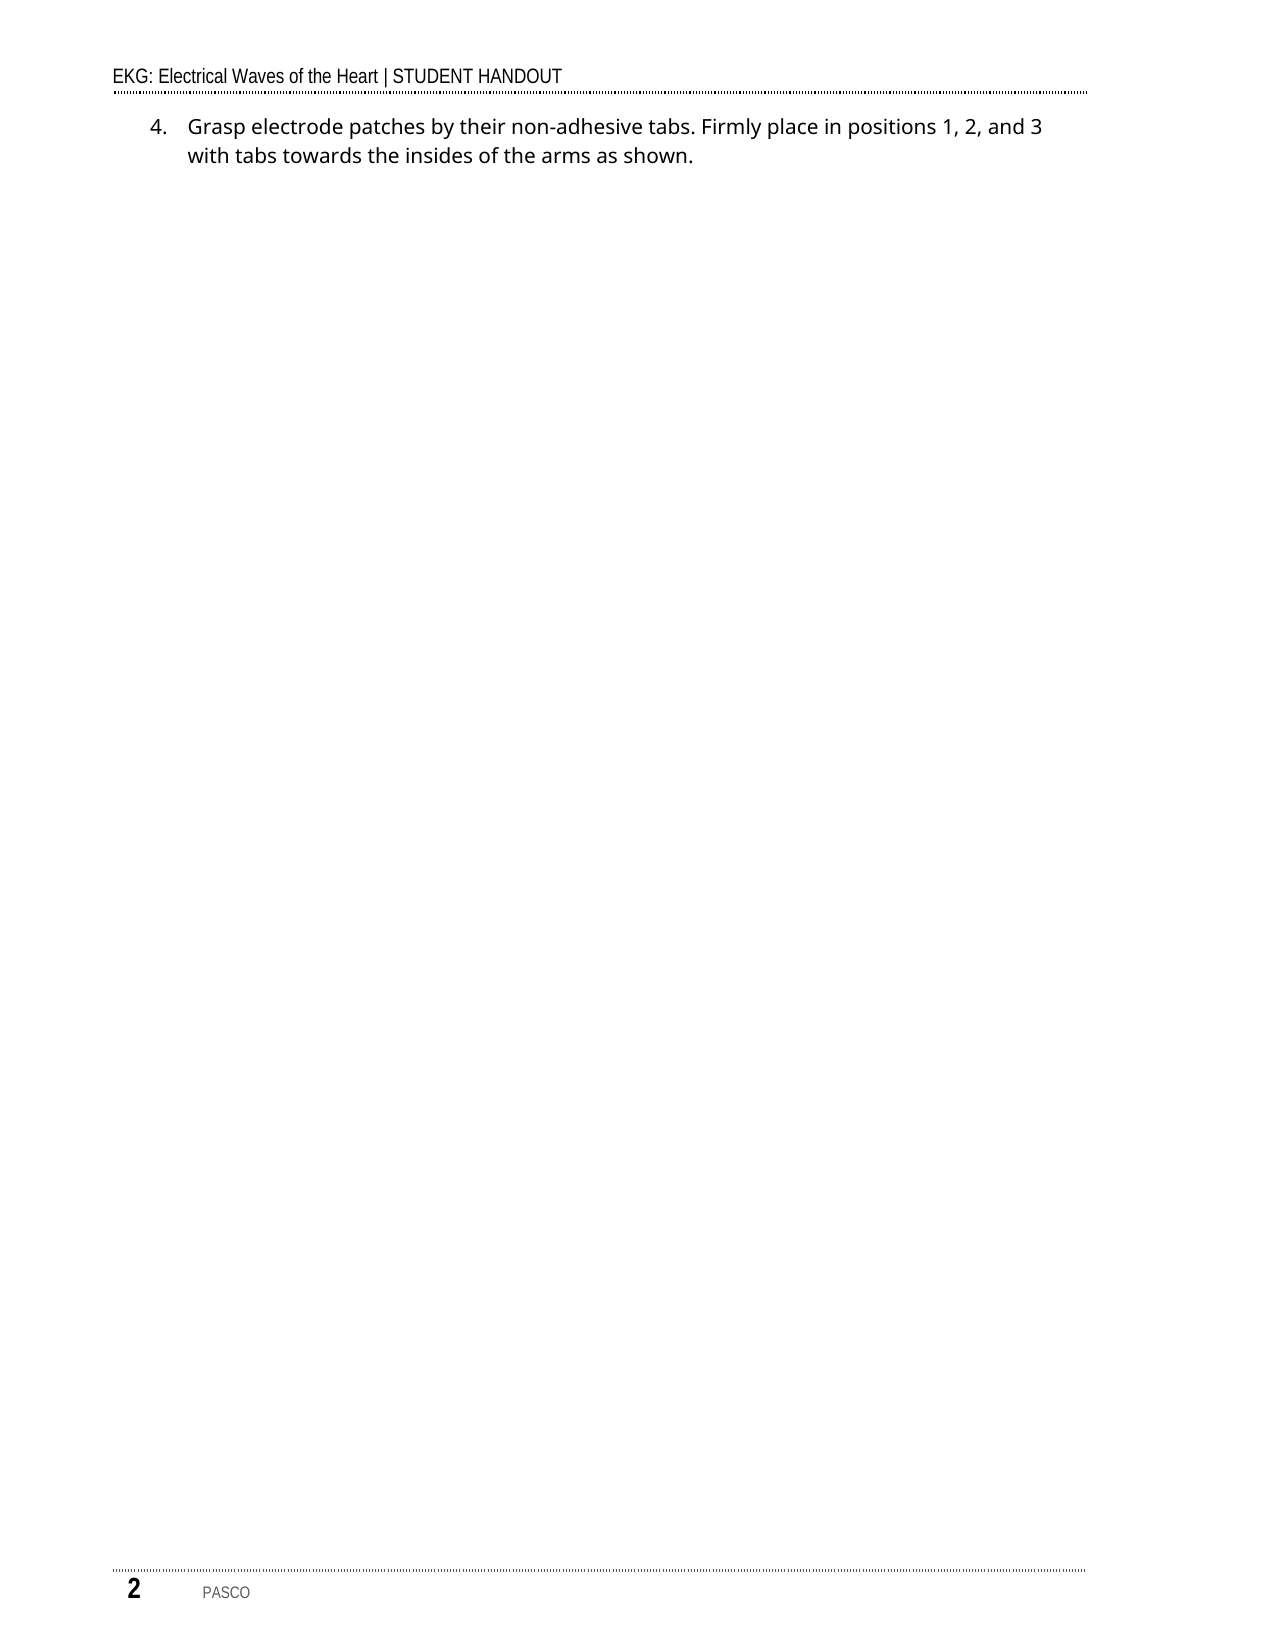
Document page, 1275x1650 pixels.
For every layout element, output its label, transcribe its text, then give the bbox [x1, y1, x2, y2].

list Grasp electrode patches by their non-adhesive tabs. Firmly place in positions 1, 2, and 3 with tabs towards the insides of the arms as shown. [150, 112, 1087, 169]
